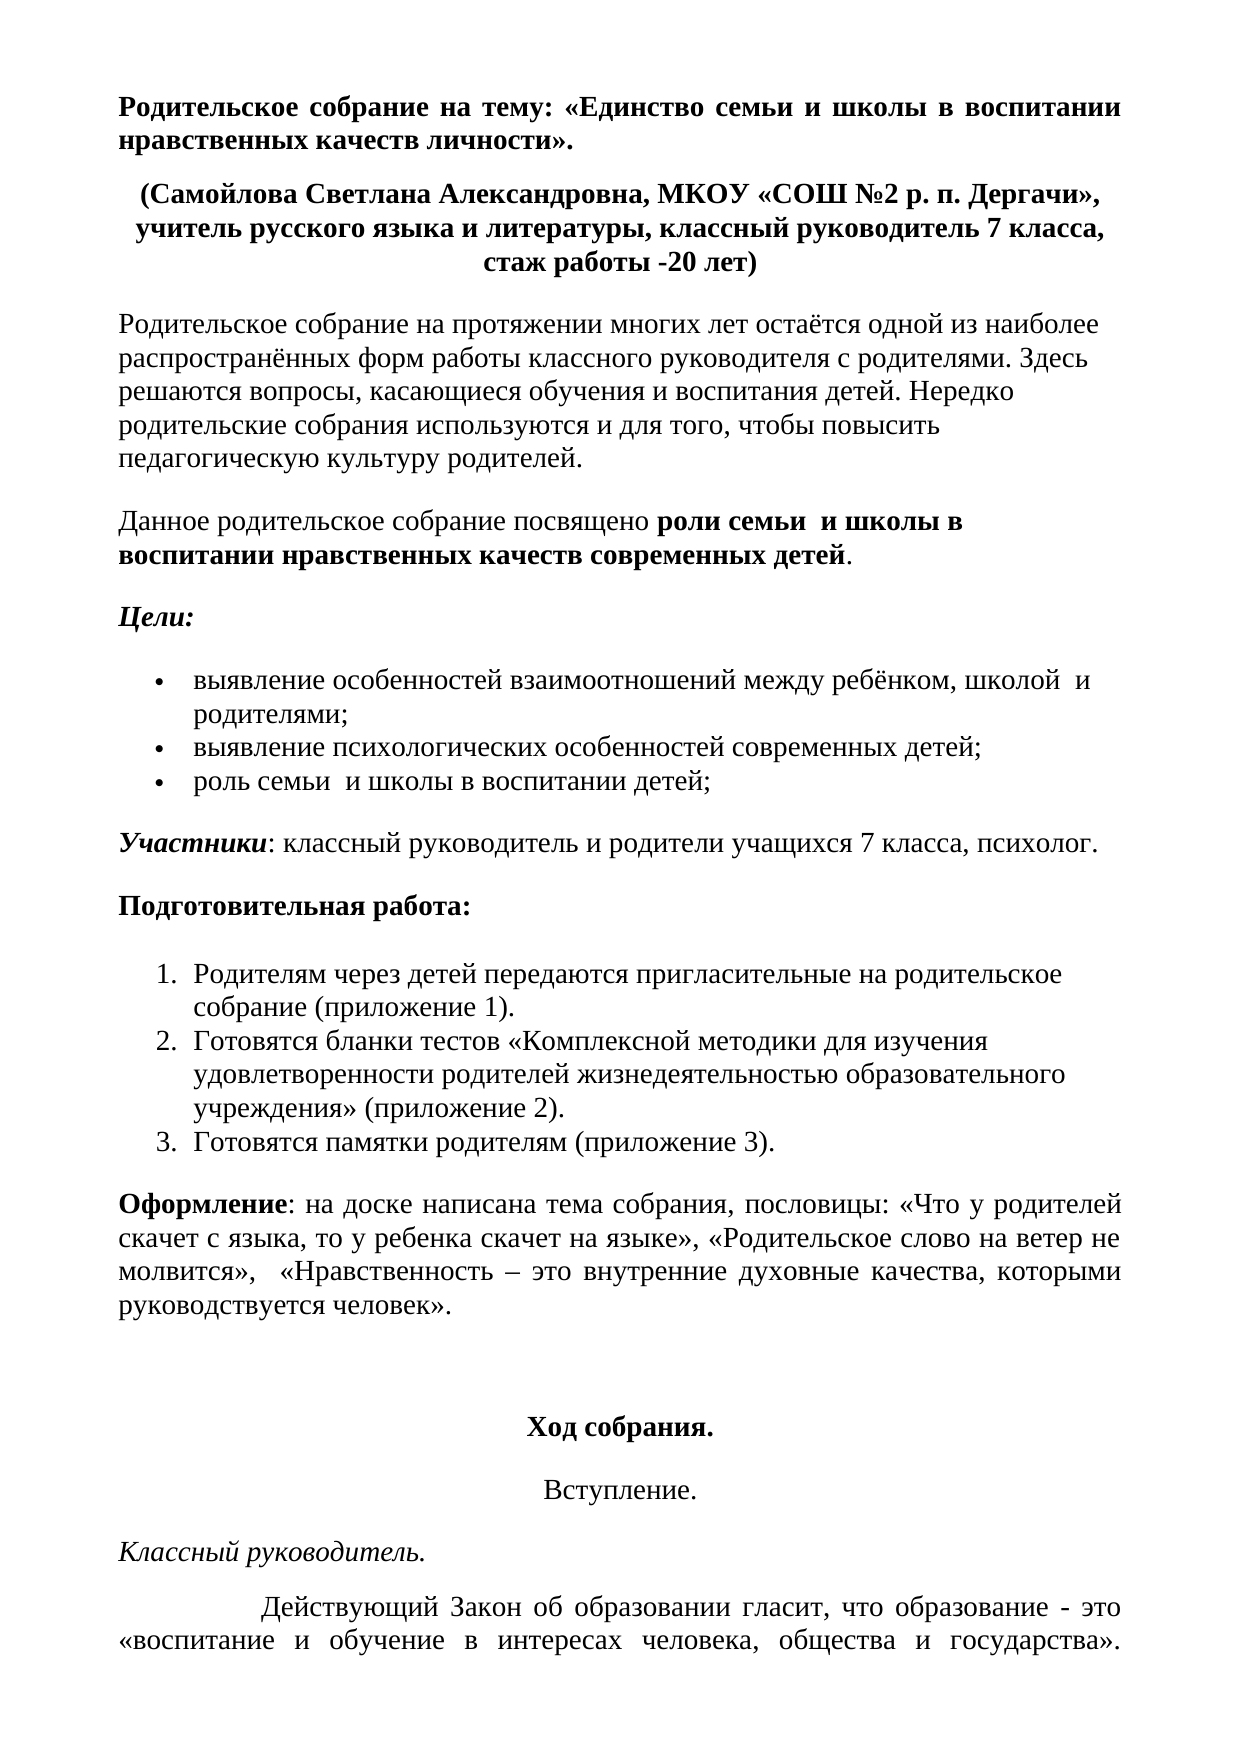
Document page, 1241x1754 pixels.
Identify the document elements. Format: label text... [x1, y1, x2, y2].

text Ход собрания. [118, 1409, 1122, 1443]
text Оформление: на доске написана тема собрания, пословицы: «Что у родителей скачет с языка, то у ребенка скачет на языке», «Родительское слово на ветер не молвится», «Нравственность – это внутренние духовные качества, которыми руководствуется человек». [118, 1186, 1122, 1321]
text Подготовительная работа: [118, 888, 1122, 922]
text Цели: [118, 599, 1122, 633]
text Родительское собрание на протяжении многих лет остаётся одной из наиболее распространённых форм работы классного руководителя с родителями. Здесь решаются вопросы, касающиеся обучения и воспитания детей. Нередко родительские собрания используются и для того, чтобы повысить педагогическую культуру родителей. [118, 306, 1122, 474]
list Готовятся памятки родителям (приложение 3). [156, 1124, 1122, 1157]
text Данное родительское собрание посвящено роли семьи и школы в воспитании нравственных качеств современных детей. [118, 503, 1122, 570]
list выявление особенностей взаимоотношений между ребёнком, школой и родителями; [156, 662, 1122, 729]
list выявление психологических особенностей современных детей; [156, 729, 1122, 763]
text Участники: классный руководитель и родители учащихся 7 класса, психолог. [118, 826, 1122, 859]
text Классный руководитель. [118, 1534, 1122, 1568]
list роль семьи и школы в воспитании детей; [156, 763, 1122, 796]
text Родительское собрание на тему: «Единство семьи и школы в воспитании нравственных качеств личности». [118, 89, 1122, 156]
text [118, 1589, 1122, 1656]
text Вступление. [118, 1472, 1122, 1505]
list Готовятся бланки тестов «Комплексной методики для изучения удовлетворенности родителей жизнедеятельностью образовательного учреждения» (приложение 2). [156, 1023, 1122, 1124]
text (Самойлова Светлана Александровна, МКОУ «СОШ №2 р. п. Дергачи», учитель русского языка и литературы, классный руководитель 7 класса, стаж работы -20 лет) [118, 177, 1122, 277]
list Родителям через детей передаются пригласительные на родительское собрание (приложение 1). [156, 956, 1122, 1023]
